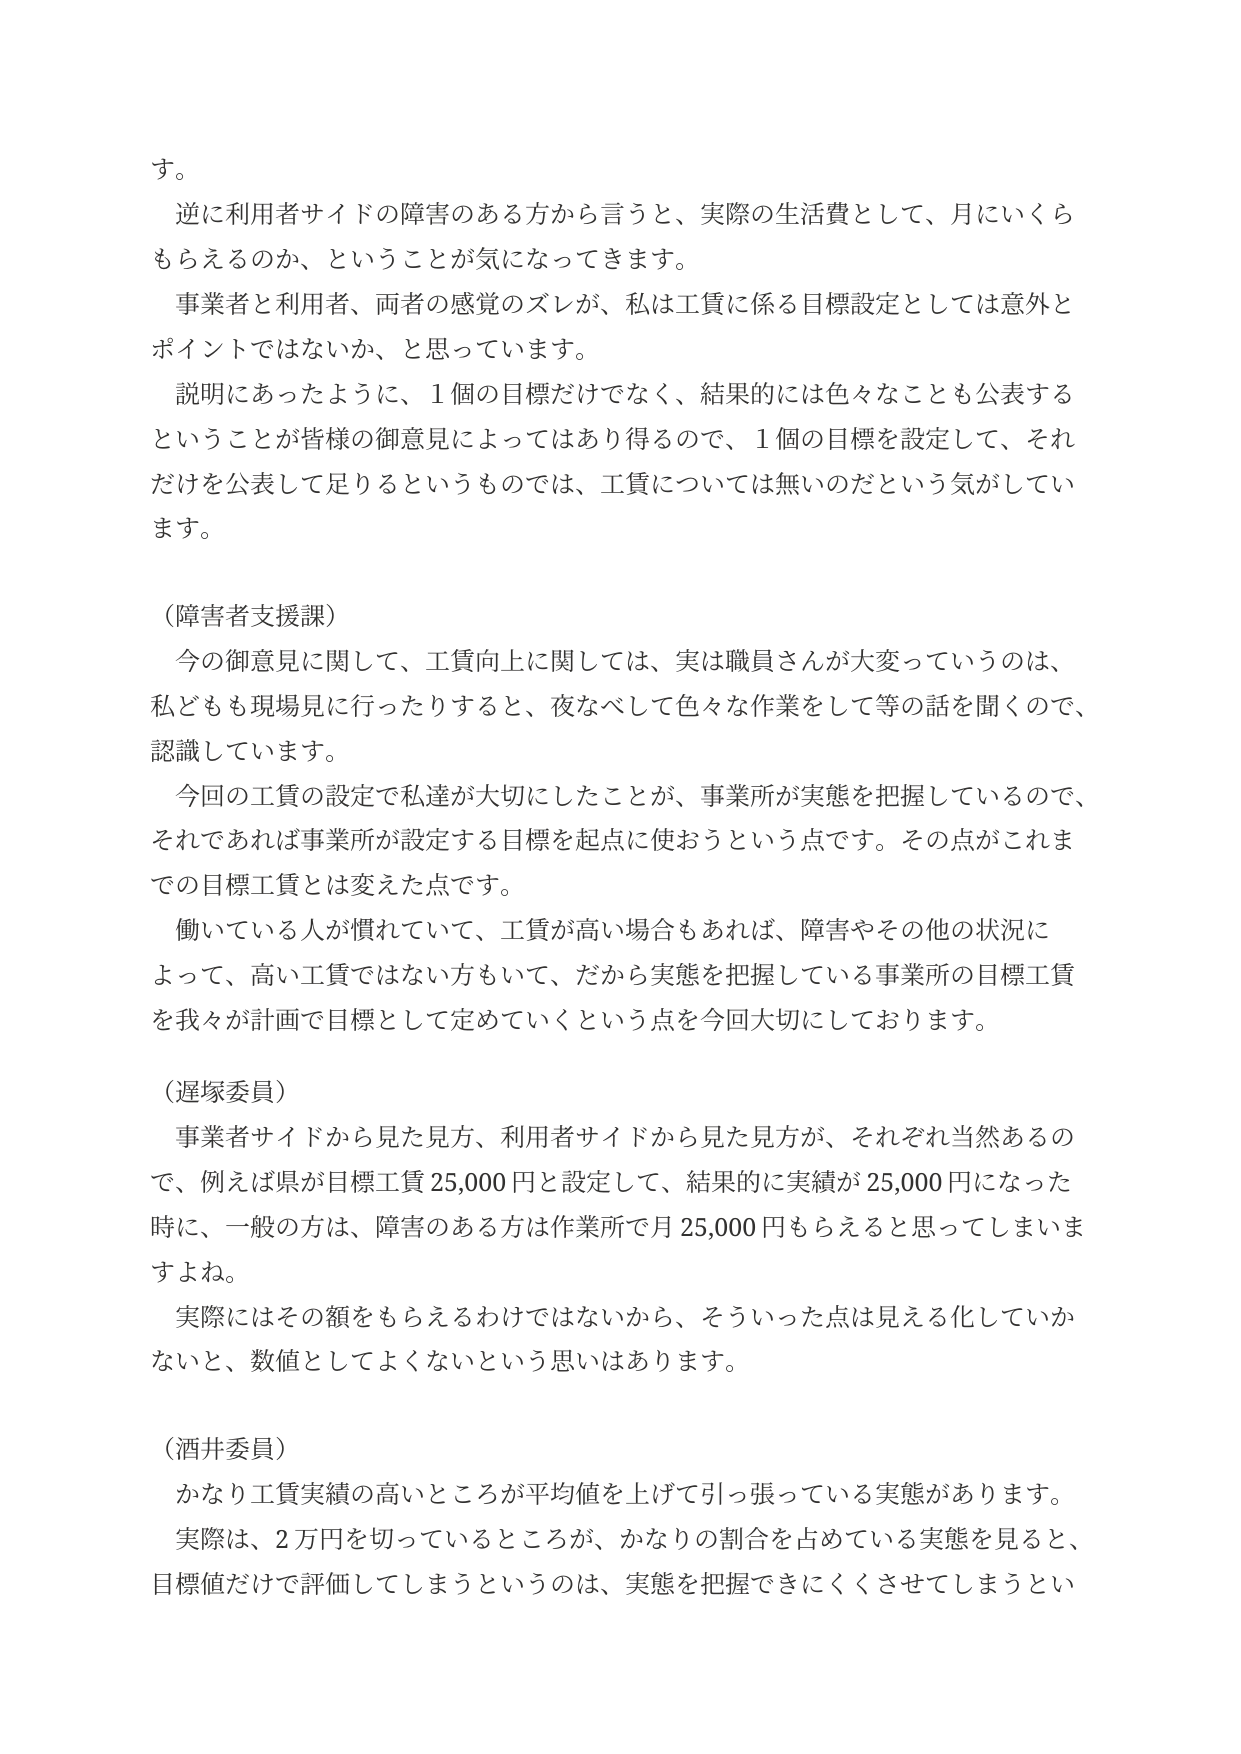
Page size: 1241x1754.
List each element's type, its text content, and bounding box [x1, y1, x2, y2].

text 今の御意見に関して、工賃向上に関しては、実は職員さんが大変っていうのは、私どもも現場見に行ったりすると、夜なべして色々な作業をして等の話を聞くので、認識しています。 [150, 641, 1090, 767]
text 説明にあったように、１個の目標だけでなく、結果的には色々なことも公表するということが皆様の御意見によってはあり得るので、１個の目標を設定して、それだけを公表して足りるというものでは、工賃については無いのだという気がしています。 [150, 374, 1090, 545]
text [150, 150, 1090, 186]
text （遅塚委員） [150, 1072, 1090, 1108]
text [150, 1519, 1090, 1600]
text （障害者支援課） [150, 597, 1090, 632]
text 今回の工賃の設定で私達が大切にしたことが、事業所が実態を把握しているので、それであれば事業所が設定する目標を起点に使おうという点です。その点がこれまでの目標工賃とは変えた点です。 働いている人が慣れていて、工賃が高い場合もあれば、障害やその他の状況によって、高い工賃ではない方もいて、だから実態を把握している事業所の目標工賃を我々が計画で目標として定めていくという点を今回大切にしております。 [150, 776, 1090, 1067]
text （酒井委員） かなり工賃実績の高いところが平均値を上げて引っ張っている実態があります。 [150, 1429, 1090, 1510]
text 逆に利用者サイドの障害のある方から言うと、実際の生活費として、月にいくらもらえるのか、ということが気になってきます。 事業者と利用者、両者の感覚のズレが、私は工賃に係る目標設定としては意外とポイントではないか、と思っています。 [150, 195, 1090, 366]
text 事業者サイドから見た見方、利用者サイドから見た見方が、それぞれ当然あるので、例えば県が目標工賃25,000円と設定して、結果的に実績が25,000円になった時に、一般の方は、障害のある方は作業所で月25,000円もらえると思ってしまいますよね。 実際にはその額をもらえるわけではないから、そういった点は見える化していかないと、数値としてよくないという思いはあります。 [150, 1117, 1090, 1378]
